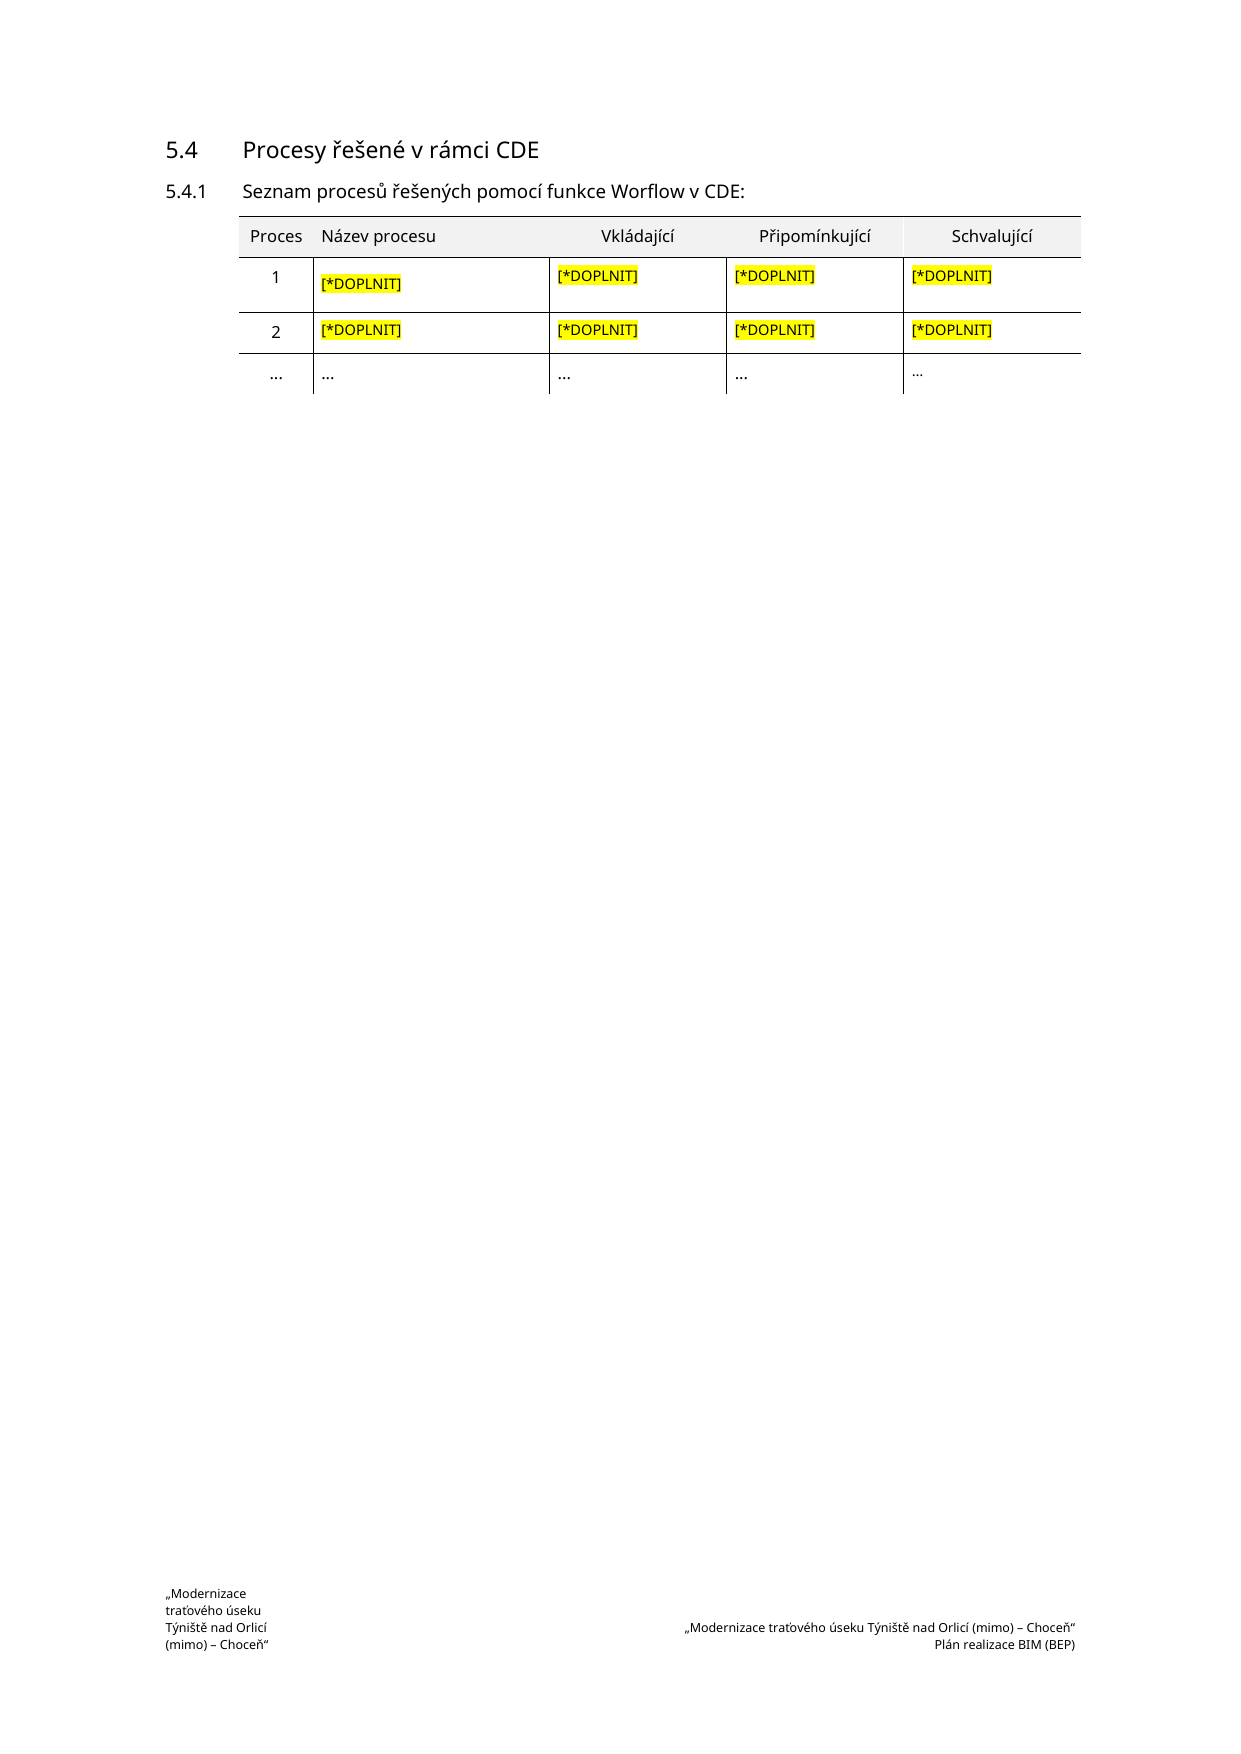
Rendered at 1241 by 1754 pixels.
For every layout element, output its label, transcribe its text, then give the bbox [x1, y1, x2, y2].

table_cell [*DOPLNIT] [904, 313, 1081, 353]
table_header Název procesu [313, 217, 549, 257]
table_cell ... [550, 354, 726, 394]
table_cell [*DOPLNIT] [727, 258, 903, 312]
table_cell [*DOPLNIT] [550, 313, 726, 353]
table_cell [*DOPLNIT] [314, 313, 549, 353]
text Procesy řešené v rámci CDE [165, 134, 1075, 166]
table_header Proces [239, 217, 313, 257]
table_cell 1 [239, 258, 313, 312]
table_cell 2 [239, 313, 313, 353]
table_cell [*DOPLNIT] [314, 258, 549, 312]
table_cell … [904, 354, 1081, 394]
text Seznam procesů řešených pomocí funkce Worflow v CDE: [165, 178, 1075, 203]
table_header Připomínkující [726, 217, 903, 257]
table_cell [*DOPLNIT] [550, 258, 726, 312]
table_header Schvalující [904, 217, 1081, 257]
table_cell ... [727, 354, 903, 394]
table_cell ... [239, 354, 313, 394]
table_cell ... [314, 354, 549, 394]
table_cell [*DOPLNIT] [904, 258, 1081, 312]
table_header Vkládající [549, 217, 726, 257]
table_cell [*DOPLNIT] [727, 313, 903, 353]
